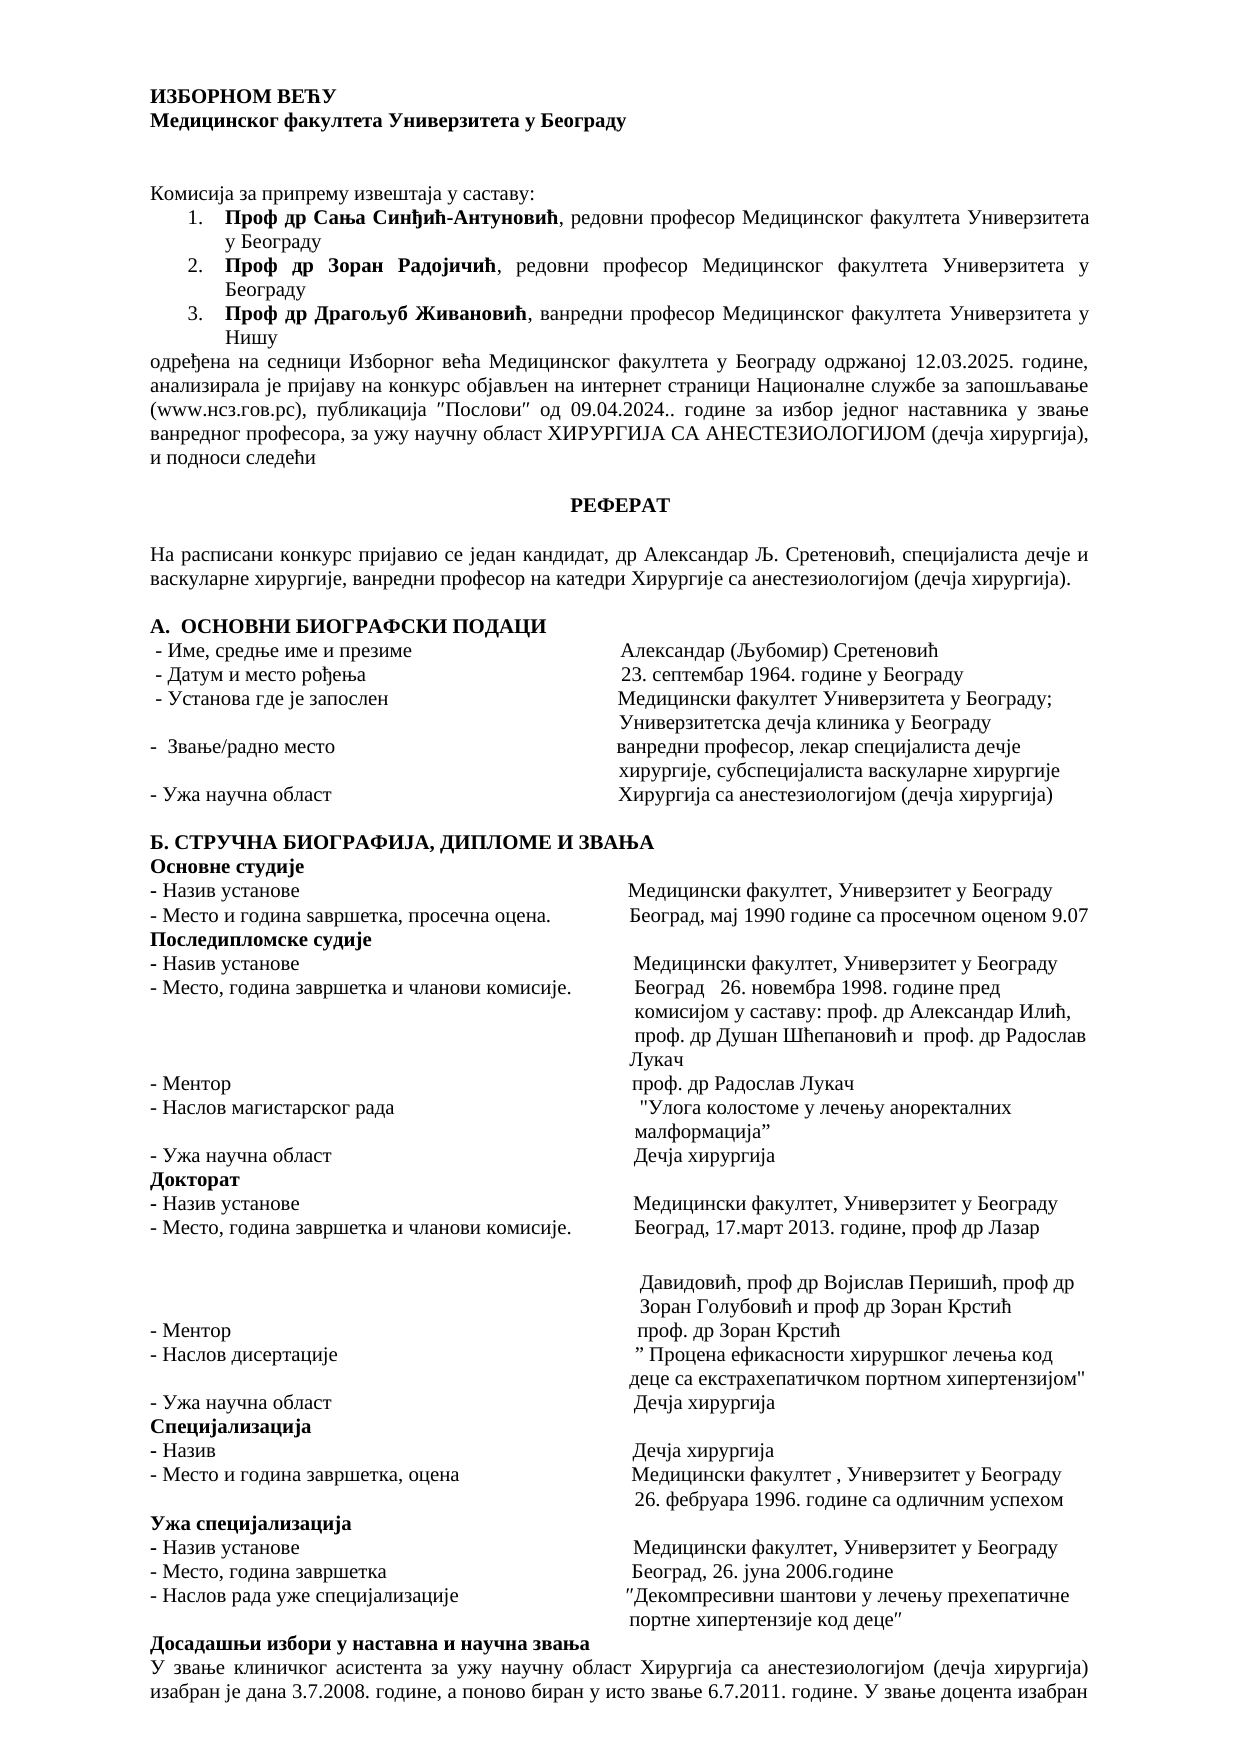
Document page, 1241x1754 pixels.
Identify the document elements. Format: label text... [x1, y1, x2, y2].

text - Место, година завршетка и чланови комисије. Београд 26. новембра 1998. године пред [150, 975, 1090, 999]
text - Назив Дечја хирургија [150, 1438, 1090, 1462]
text одређена на седници Изборног већа Медицинског факултета у Београду одржаној 12.03.2025. године, анализирала је пријаву на конкурс објављен на интернет страници Националне службе за запошљавање (www.нсз.гов.рс), публикација ″Послови″ од 09.04.2024.. године за избор једног наставника у звање ванредног професора, за ужу научну област ХИРУРГИЈА СА АНЕСТЕЗИОЛОГИЈОМ (дечја хирургија), и подноси следећи [150, 349, 1090, 469]
text - Ужа научна област Хирургија са анестезиологијом (дечја хирургија) [150, 782, 1090, 806]
text Комисија за припрему извештаја у саставу: [150, 181, 1090, 205]
text Докторат [150, 1167, 1090, 1191]
text - Наѕив установе Медицински факултет, Универзитет у Београду [150, 951, 1090, 975]
text деце са екстрахепатичком портном хипертензијом" [150, 1366, 1090, 1390]
text - Ужа научна област Дечја хирургија [150, 1390, 1090, 1414]
text Основне студије [150, 854, 1090, 878]
text - Место, година завршетка Београд, 26. јуна 2006.године [150, 1559, 1090, 1583]
text - Наслов магистарског рада "Улога колостоме у лечењу аноректалних [150, 1095, 1090, 1119]
text А. ОСНОВНИ БИОГРАФСКИ ПОДАЦИ [150, 614, 1090, 638]
text - Наслов дисертације ” Процена ефикасности хируршког лечења код [150, 1342, 1090, 1366]
text - Назив установе Медицински факултет, Универзитет у Београду [150, 1191, 1090, 1215]
text Лукач [150, 1047, 1090, 1071]
text Зоран Голубовић и проф др Зоран Крстић [150, 1294, 1090, 1318]
text хирургије, субспецијалиста васкуларне хирургије [150, 758, 1090, 782]
text Давидовић, проф др Војислав Перишић, проф др [150, 1270, 1090, 1294]
text На расписани конкурс пријавио се један кандидат, др Александар Љ. Сретеновић, специјалиста дечје и васкуларне хирургије, ванредни професор на катедри Хирургије са анестезиологијом (дечја хирургија). [150, 542, 1090, 590]
text Досадашњи избори у наставна и научна звања [150, 1631, 1090, 1655]
text - Датум и место рођења 23. септембар 1964. године у Београду [150, 662, 1090, 686]
list Проф др Драгољуб Живановић, ванредни професор Медицинског факултета Универзитета у Нишу [187, 301, 1090, 349]
text - Ужа научна област Дечја хирургија [150, 1143, 1090, 1167]
text Ужа специјализација [150, 1511, 1090, 1534]
text проф. др Душан Шћепановић и проф. др Радослав [150, 1023, 1090, 1047]
text Универзитетска дечја клиника у Београду [150, 710, 1090, 734]
text - Наслов рада уже специјализације ″Декомпресивни шантови у лечењу прехепатичне [150, 1583, 1090, 1607]
text - Место, година завршетка и чланови комисије. Београд, 17.март 2013. године, проф др Лазар [150, 1215, 1090, 1239]
text комисијом у саставу: проф. др Александар Илић, [150, 999, 1090, 1023]
text - Место и година завршетка, оцена Медицински факултет , Универзитет у Београду [150, 1462, 1090, 1486]
text 26. фебруара 1996. године са одличним успехом [150, 1486, 1090, 1511]
list Проф др Сања Синђић-Антуновић, редовни професор Медицинског факултета Универзитета у Београду [187, 205, 1090, 253]
text - Назив установе Медицински факултет, Универзитет у Београду [150, 878, 1090, 902]
text - Установа где је запослен Медицински факултет Универзитета у Београду; [150, 686, 1090, 710]
text ИЗБОРНОМ ВЕЋУ [150, 84, 1090, 108]
text Специјализација [150, 1414, 1090, 1438]
text Б. СТРУЧНА БИОГРАФИЈА, ДИПЛОМЕ И ЗВАЊА [150, 830, 1090, 854]
text Последипломске судије [150, 927, 1090, 951]
text РЕФЕРАТ [150, 493, 1090, 517]
text - Место и година ѕавршетка, просечна оцена. Београд, мај 1990 године са просечном оценом 9.07 [150, 902, 1090, 927]
text портне хипертензије код деце″ [150, 1607, 1090, 1631]
list Проф др Зоран Радојичић, редовни професор Медицинског факултета Универзитета у Београду [187, 253, 1090, 301]
text - Ментор проф. др Радослав Лукач [150, 1071, 1090, 1095]
text - Ментор проф. др Зоран Крстић [150, 1318, 1090, 1342]
text - Звање/радно место ванредни професор, лекар специјалиста дечје [150, 734, 1090, 758]
text Медицинског факултета Универзитета у Београду [150, 108, 1090, 132]
text малформација” [150, 1119, 1090, 1143]
text - Име, средње име и презиме Александар (Љубомир) Сретеновић [150, 638, 1090, 662]
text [150, 1655, 1090, 1703]
text - Назив установе Медицински факултет, Универзитет у Београду [150, 1534, 1090, 1559]
